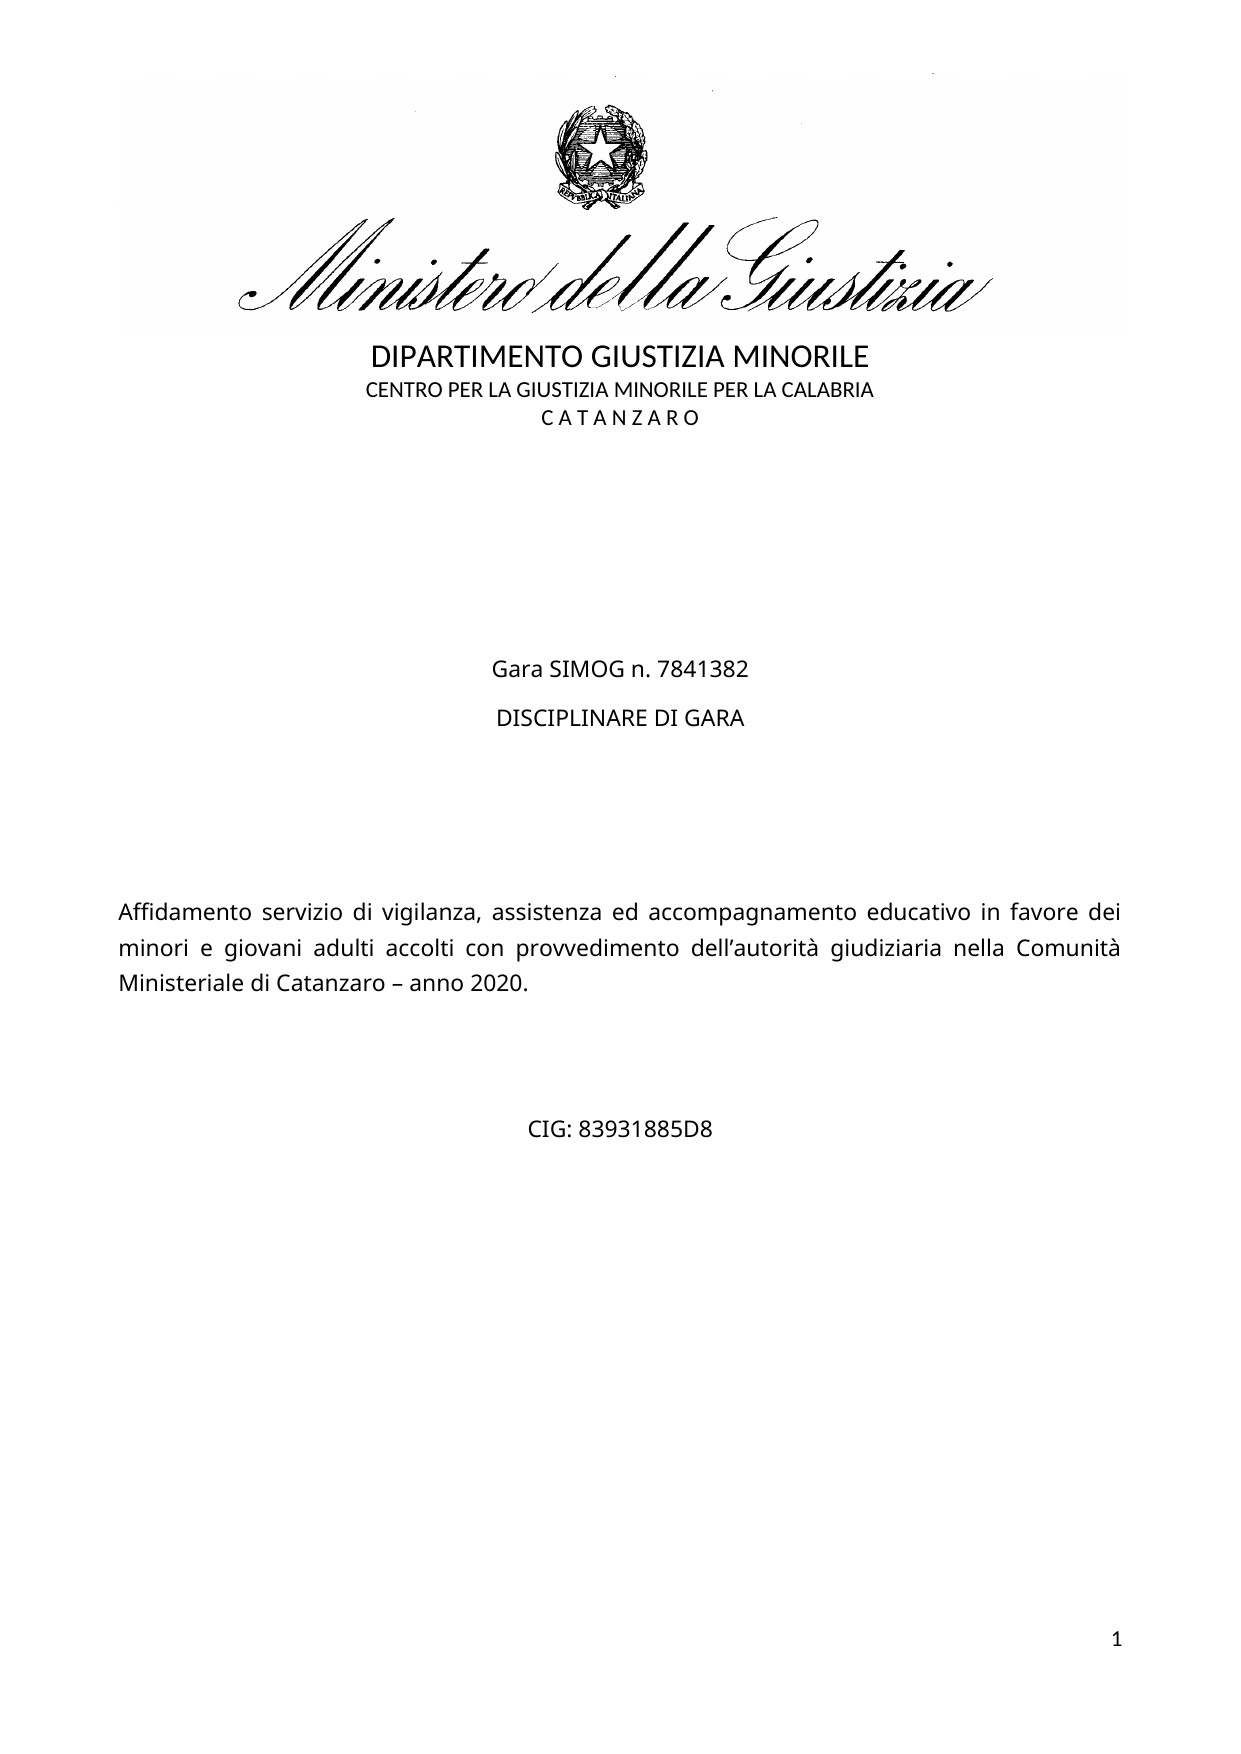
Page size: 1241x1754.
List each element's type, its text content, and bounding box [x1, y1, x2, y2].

picture [118, 73, 1123, 335]
text CIG: 83931885D8 [118, 1113, 1122, 1144]
text DISCIPLINARE DI GARA [118, 702, 1122, 733]
text Affidamento servizio di vigilanza, assistenza ed accompagnamento educativo in favore dei minori e giovani adulti accolti con provvedimento dell’autorità giudiziaria nella Comunità Ministeriale di Catanzaro – anno 2020. [118, 896, 1122, 999]
text Gara SIMOG n. 7841382 [118, 653, 1122, 684]
